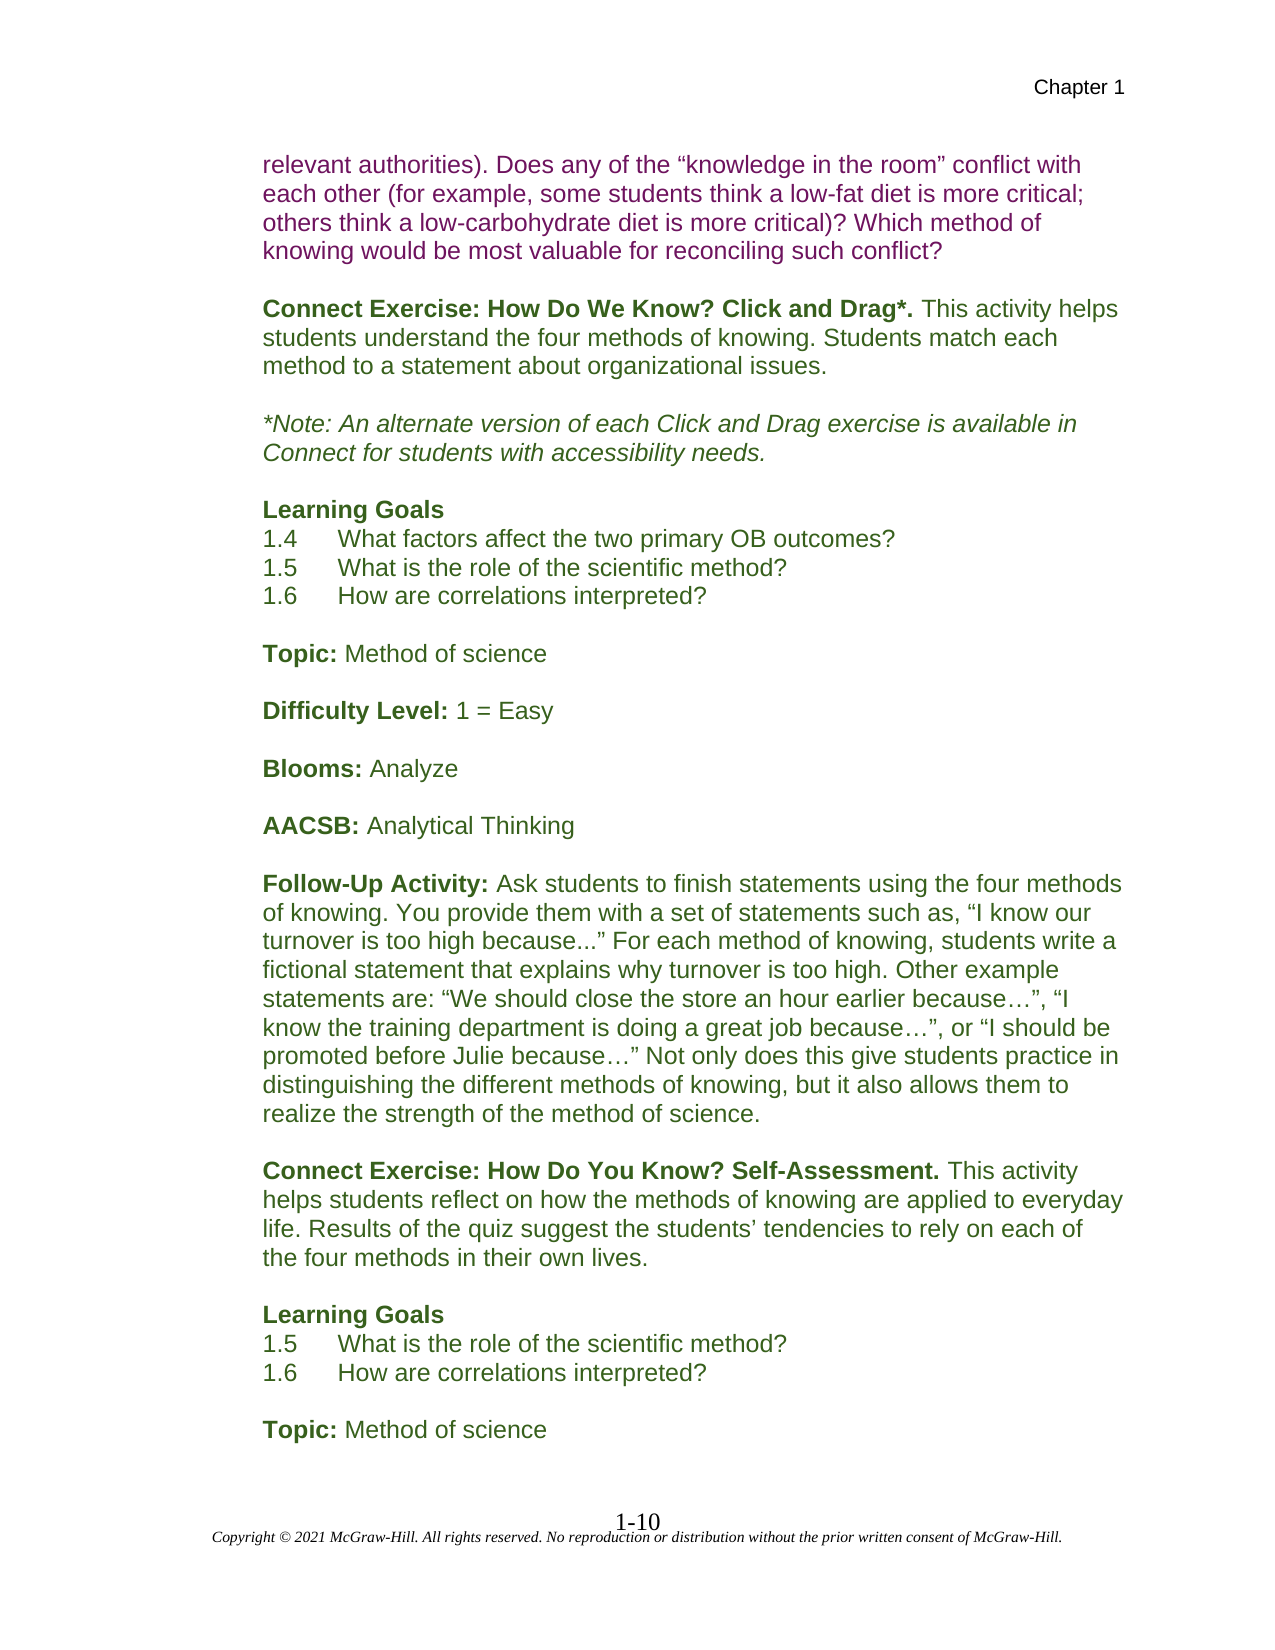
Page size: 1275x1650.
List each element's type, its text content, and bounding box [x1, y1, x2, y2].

text Topic: Method of science [262, 639, 1125, 667]
text Learning Goals [262, 1300, 1125, 1329]
text Difficulty Level: 1 = Easy [262, 696, 1125, 725]
text Topic: Method of science [262, 1415, 1125, 1444]
text Blooms: Analyze [262, 754, 1125, 782]
text 1.5 What is the role of the scientific method? [262, 1329, 1125, 1357]
text 1.6 How are correlations interpreted? [262, 581, 1125, 610]
text 1.4 What factors affect the two primary OB outcomes? [262, 524, 1125, 552]
text Follow-Up Activity: Ask students to finish statements using the four methods of knowing. You provide them with a set of statements such as, “I know our turnover is too high because...” For each method of knowing, students write a fictional statement that explains why turnover is too high. Other example statements are: “We should close the store an hour earlier because…”, “I know the training department is doing a great job because…”, or “I should be promoted before Julie because…” Not only does this give students practice in distinguishing the different methods of knowing, but it also allows them to realize the strength of the method of science. [262, 869, 1125, 1127]
text Connect Exercise: How Do We Know? Click and Drag*. This activity helps students understand the four methods of knowing. Students match each method to a statement about organizational issues. [262, 294, 1125, 380]
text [262, 150, 1125, 265]
text 1.6 How are correlations interpreted? [262, 1357, 1125, 1386]
text Connect Exercise: How Do You Know? Self-Assessment. This activity helps students reflect on how the methods of knowing are applied to everyday life. Results of the quiz suggest the students’ tendencies to rely on each of the four methods in their own lives. [262, 1156, 1125, 1271]
text AACSB: Analytical Thinking [262, 811, 1125, 840]
text 1.5 What is the role of the scientific method? [262, 552, 1125, 581]
text Learning Goals [262, 495, 1125, 524]
text *Note: An alternate version of each Click and Drag exercise is available in Connect for students with accessibility needs. [262, 409, 1125, 466]
